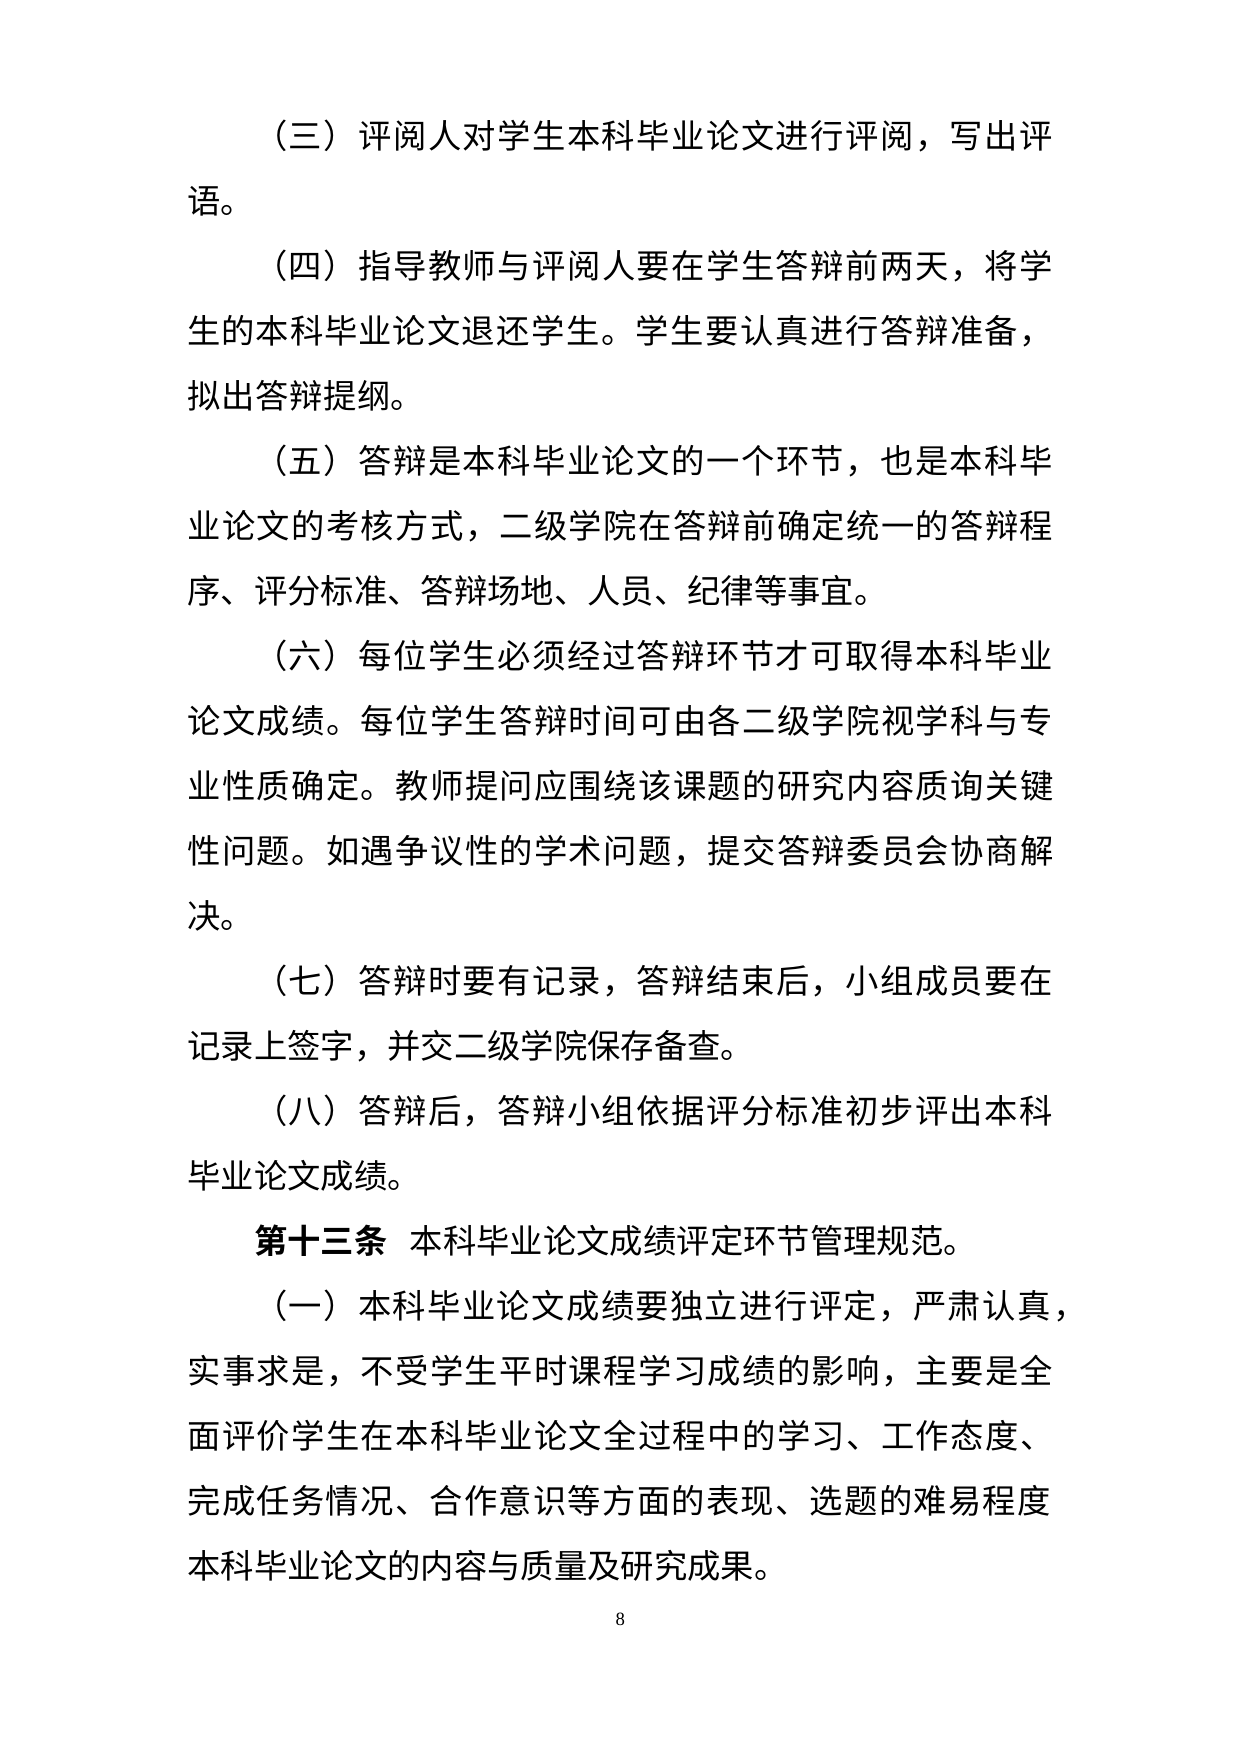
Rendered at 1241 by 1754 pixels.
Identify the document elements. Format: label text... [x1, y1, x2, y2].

text （一）本科毕业论文成绩要独立进行评定，严肃认真，实事求是，不受学生平时课程学习成绩的影响，主要是全面评价学生在本科毕业论文全过程中的学习、工作态度、完成任务情况、合作意识等方面的表现、选题的难易程度、本科毕业论文的内容与质量及研究成果。 [187, 1272, 1053, 1597]
text （五）答辩是本科毕业论文的一个环节，也是本科毕业论文的考核方式，二级学院在答辩前确定统一的答辩程序、评分标准、答辩场地、人员、纪律等事宜。 [187, 427, 1053, 622]
text 第十三条 本科毕业论文成绩评定环节管理规范。 [187, 1207, 1053, 1272]
text （六）每位学生必须经过答辩环节才可取得本科毕业论文成绩。每位学生答辩时间可由各二级学院视学科与专业性质确定。教师提问应围绕该课题的研究内容质询关键性问题。如遇争议性的学术问题，提交答辩委员会协商解决。 [187, 622, 1053, 947]
text （四）指导教师与评阅人要在学生答辩前两天，将学生的本科毕业论文退还学生。学生要认真进行答辩准备，拟出答辩提纲。 [187, 232, 1053, 427]
text （七）答辩时要有记录，答辩结束后，小组成员要在记录上签字，并交二级学院保存备查。 [187, 947, 1053, 1077]
text （三）评阅人对学生本科毕业论文进行评阅，写出评语。 [187, 102, 1053, 232]
text （八）答辩后，答辩小组依据评分标准初步评出本科毕业论文成绩。 [187, 1077, 1053, 1207]
